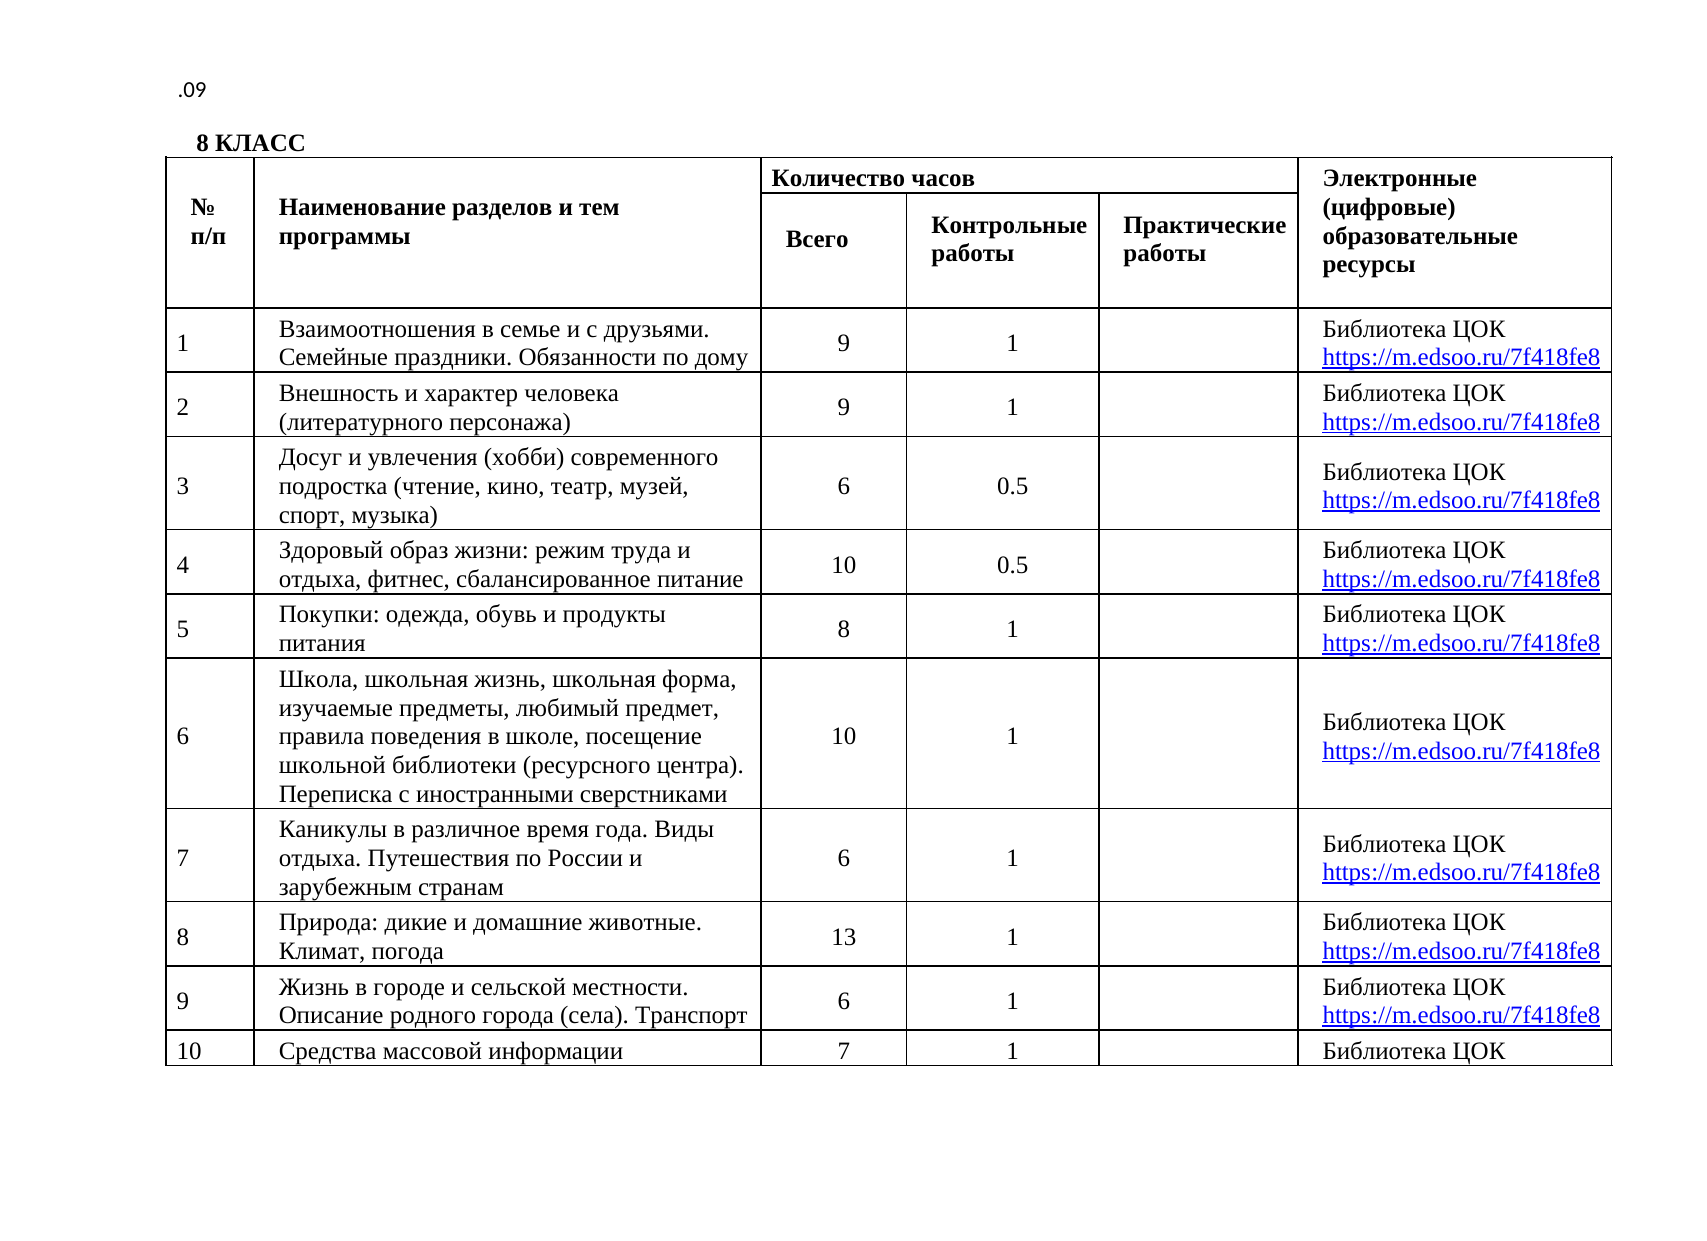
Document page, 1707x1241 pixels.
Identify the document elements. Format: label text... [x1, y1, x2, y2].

table_cell 9 [762, 309, 906, 371]
table_cell [1100, 1031, 1297, 1065]
table_cell Каникулы в различное время года. Виды отдыха. Путешествия по России и зарубежным странам [255, 809, 760, 901]
table_header № п/п [167, 158, 253, 307]
table_cell 4 [167, 530, 253, 593]
table_cell 7 [167, 809, 253, 901]
table_cell 7 [762, 1031, 906, 1065]
table_cell Всего [762, 194, 906, 307]
table_cell Практические работы [1100, 194, 1297, 307]
table_cell [1100, 309, 1297, 371]
table_cell [1100, 595, 1297, 657]
table_cell Библиотека ЦОК https://m.edsoo.ru/7f418fe8 [1299, 373, 1611, 436]
table_cell Библиотека ЦОК https://m.edsoo.ru/7f418fe8 [1299, 595, 1611, 657]
table_cell 9 [762, 373, 906, 436]
table_cell 8 [167, 902, 253, 965]
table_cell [255, 1031, 760, 1065]
table_cell [1100, 530, 1297, 593]
table_cell 10 [167, 1031, 253, 1065]
table_cell 6 [762, 967, 906, 1029]
table_cell Библиотека ЦОК https://m.edsoo.ru/7f418fe8 [1299, 437, 1611, 528]
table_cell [1299, 967, 1611, 1029]
table_cell 0.5 [907, 437, 1098, 528]
text 8 КЛАСС [190, 128, 1618, 156]
table_cell Здоровый образ жизни: режим труда и отдыха, фитнес, сбалансированное питание [255, 530, 760, 593]
table_cell 3 [167, 437, 253, 528]
table_header Электронные (цифровые) образовательные ресурсы [1299, 158, 1611, 307]
table_cell 0.5 [907, 530, 1098, 593]
table_cell 1 [907, 373, 1098, 436]
table_cell 6 [167, 659, 253, 808]
table_cell [1100, 967, 1297, 1029]
table_cell 6 [762, 437, 906, 528]
table_header Количество часов [762, 158, 1297, 192]
table_cell Библиотека ЦОК https://m.edsoo.ru/7f418fe8 [1299, 309, 1611, 371]
table_cell 1 [907, 659, 1098, 808]
table_cell Библиотека ЦОК https://m.edsoo.ru/7f418fe8 [1299, 659, 1611, 808]
table_header Наименование разделов и тем программы [255, 158, 760, 307]
table_cell 2 [167, 373, 253, 436]
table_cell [1299, 1031, 1611, 1065]
table_cell Досуг и увлечения (хобби) современного подростка (чтение, кино, театр, музей, спорт, музыка) [255, 437, 760, 528]
table_cell 5 [167, 595, 253, 657]
table_cell 1 [907, 595, 1098, 657]
table_cell Покупки: одежда, обувь и продукты питания [255, 595, 760, 657]
table_cell Природа: дикие и домашние животные. Климат, погода [255, 902, 760, 965]
table_cell [1100, 437, 1297, 528]
table_cell Библиотека ЦОК https://m.edsoo.ru/7f418fe8 [1299, 530, 1611, 593]
table_cell 6 [762, 809, 906, 901]
table_cell Жизнь в городе и сельской местности. Описание родного города (села). Транспорт [255, 967, 760, 1029]
table_cell 1 [907, 809, 1098, 901]
table_cell 1 [907, 1031, 1098, 1065]
table_cell 9 [167, 967, 253, 1029]
table_cell 1 [167, 309, 253, 371]
table_cell 8 [762, 595, 906, 657]
table_cell [1100, 373, 1297, 436]
table_cell 10 [762, 530, 906, 593]
table_cell Библиотека ЦОК https://m.edsoo.ru/7f418fe8 [1299, 902, 1611, 965]
table_cell [1100, 902, 1297, 965]
table_cell Контрольные работы [907, 194, 1098, 307]
table_cell [1100, 659, 1297, 808]
table_cell 1 [907, 902, 1098, 965]
table_cell [1100, 809, 1297, 901]
table_cell Взаимоотношения в семье и с друзьями. Семейные праздники. Обязанности по дому [255, 309, 760, 371]
table_cell Внешность и характер человека (литературного персонажа) [255, 373, 760, 436]
table_cell 1 [907, 967, 1098, 1029]
table_cell 13 [762, 902, 906, 965]
table_cell 1 [907, 309, 1098, 371]
table_cell Школа, школьная жизнь, школьная форма, изучаемые предметы, любимый предмет, правила поведения в школе, посещение школьной библиотеки (ресурсного центра). Переписка с иностранными сверстниками [255, 659, 760, 808]
table_cell 10 [762, 659, 906, 808]
table_cell Библиотека ЦОК https://m.edsoo.ru/7f418fe8 [1299, 809, 1611, 901]
